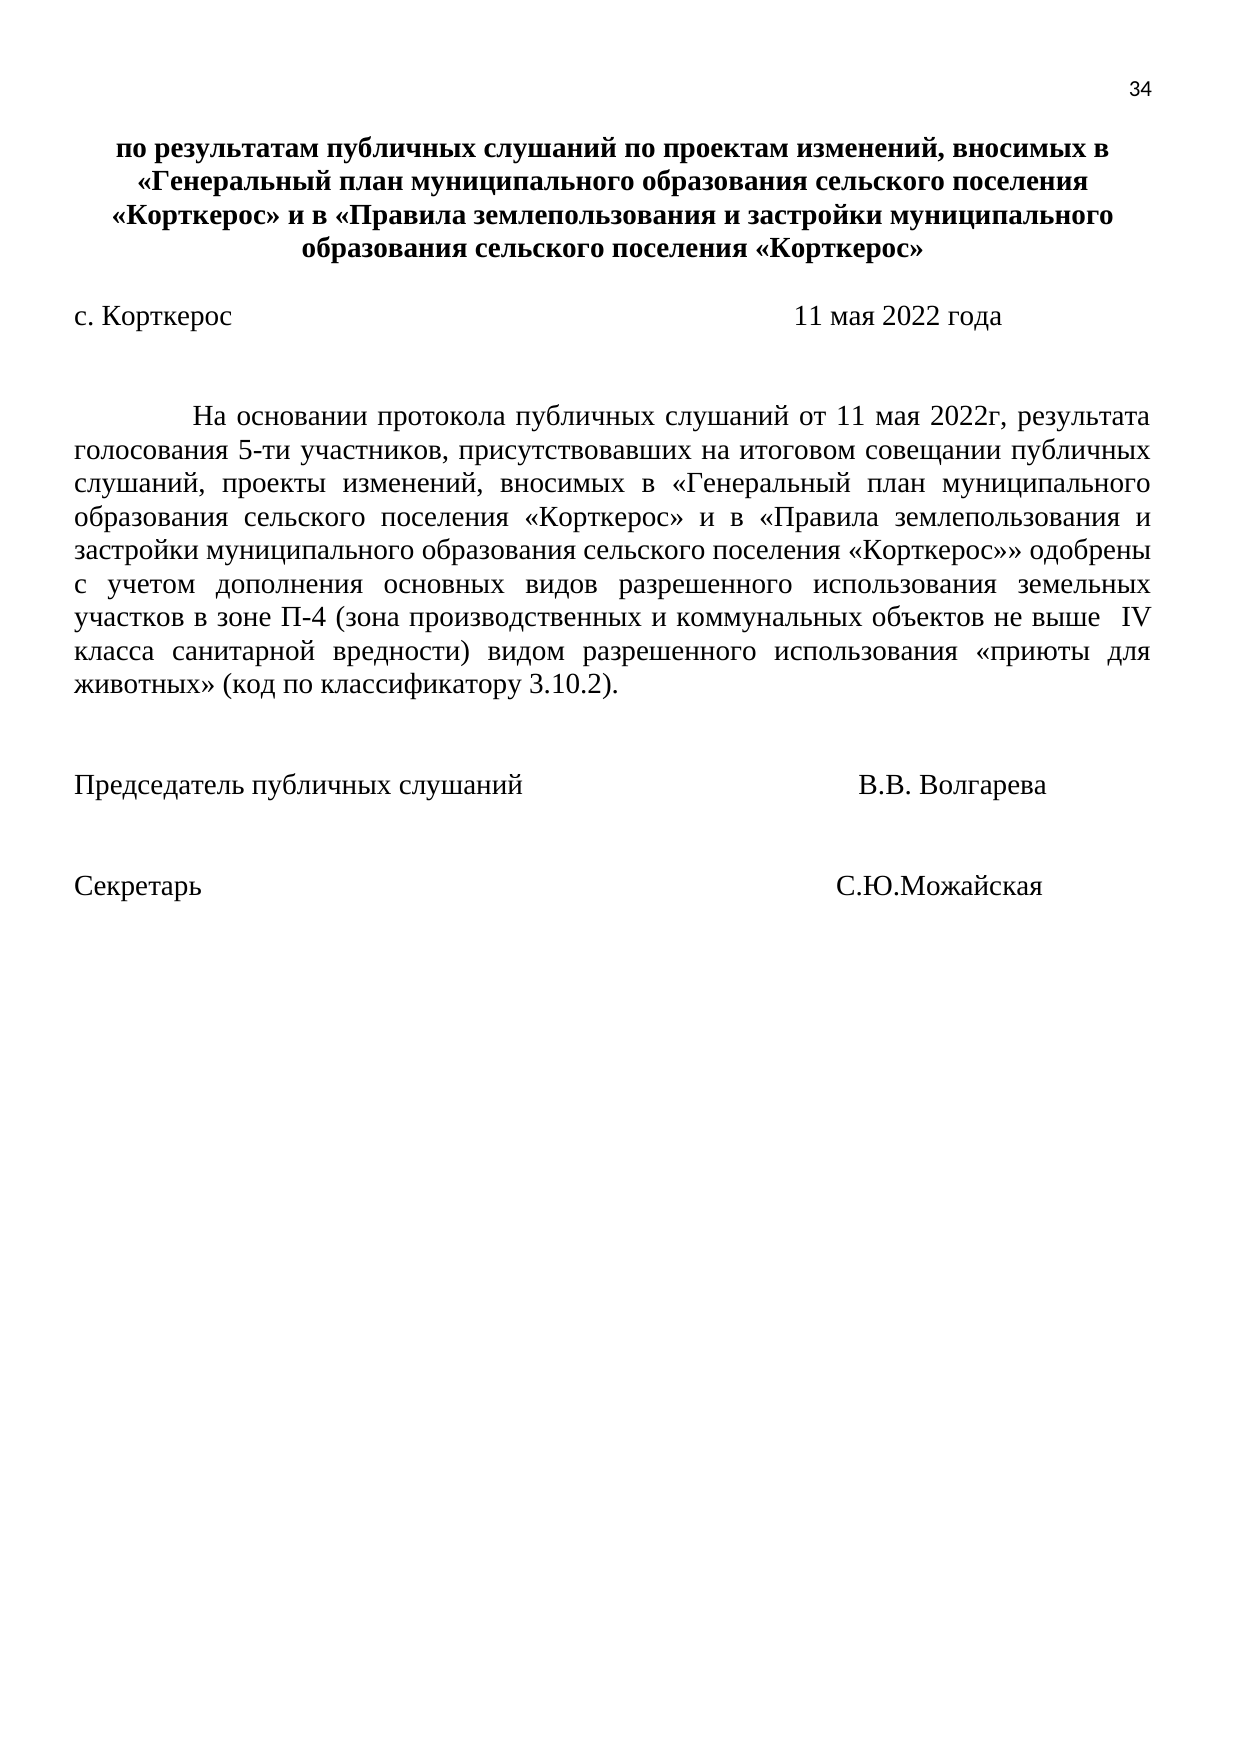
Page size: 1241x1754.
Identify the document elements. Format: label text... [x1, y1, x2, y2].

text по результатам публичных слушаний по проектам изменений, вносимых в «Генеральный план муниципального образования сельского поселения «Корткерос» и в «Правила землепользования и застройки муниципального образования сельского поселения «Корткерос» [74, 130, 1152, 264]
text Секретарь С.Ю.Можайская [74, 868, 1152, 901]
text Председатель публичных слушаний В.В. Волгарева [74, 767, 1152, 801]
text с. Корткерос 11 мая 2022 года [74, 298, 1152, 331]
text На основании протокола публичных слушаний от 11 мая 2022г, результата голосования 5-ти участников, присутствовавших на итоговом совещании публичных слушаний, проекты изменений, вносимых в «Генеральный план муниципального образования сельского поселения «Корткерос» и в «Правила землепользования и застройки муниципального образования сельского поселения «Корткерос»» одобрены с учетом дополнения основных видов разрешенного использования земельных участков в зоне П-4 (зона производственных и коммунальных объектов не выше IV класса санитарной вредности) видом разрешенного использования «приюты для животных» (код по классификатору 3.10.2). [74, 398, 1152, 700]
